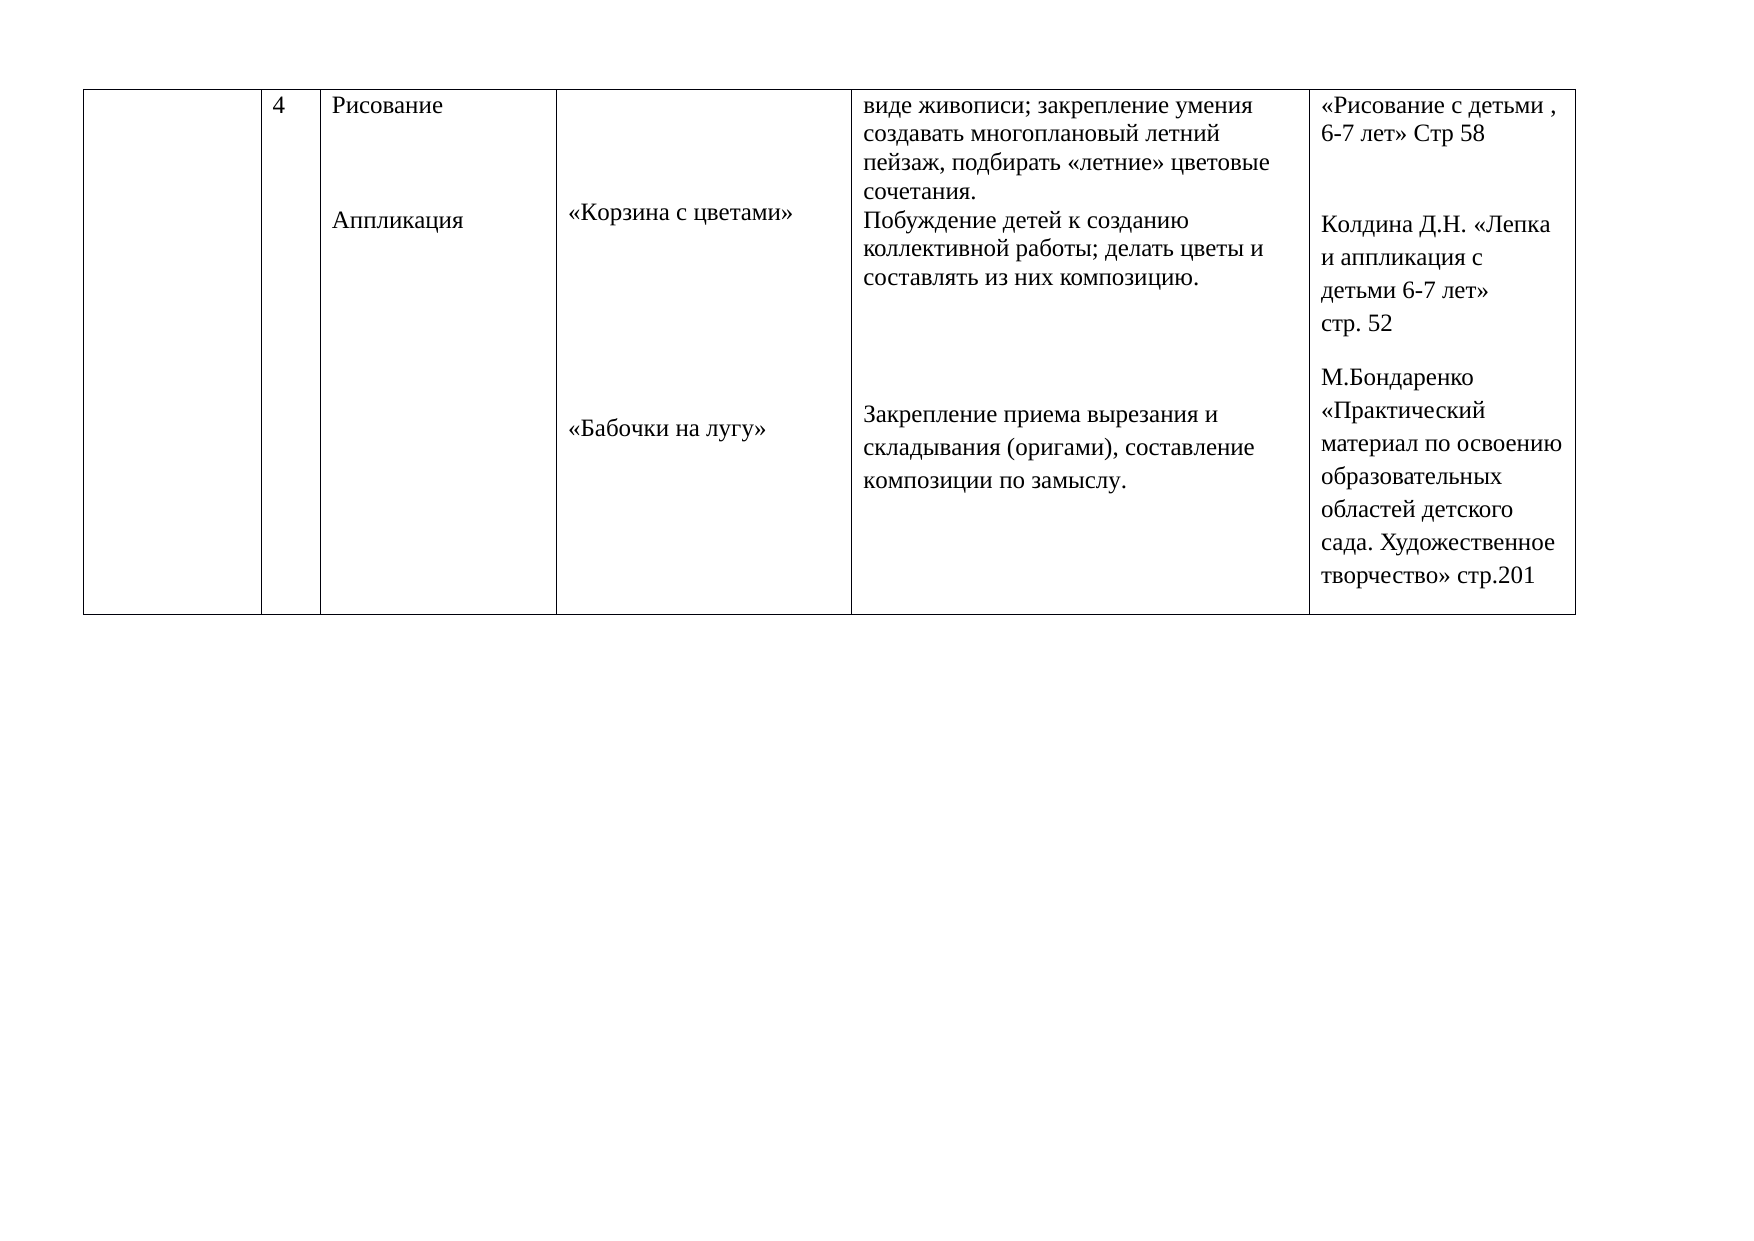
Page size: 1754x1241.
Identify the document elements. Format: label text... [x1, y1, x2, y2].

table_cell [557, 90, 851, 613]
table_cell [1310, 90, 1575, 613]
table_cell 4 [262, 90, 320, 613]
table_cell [852, 90, 1309, 613]
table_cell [321, 90, 556, 613]
